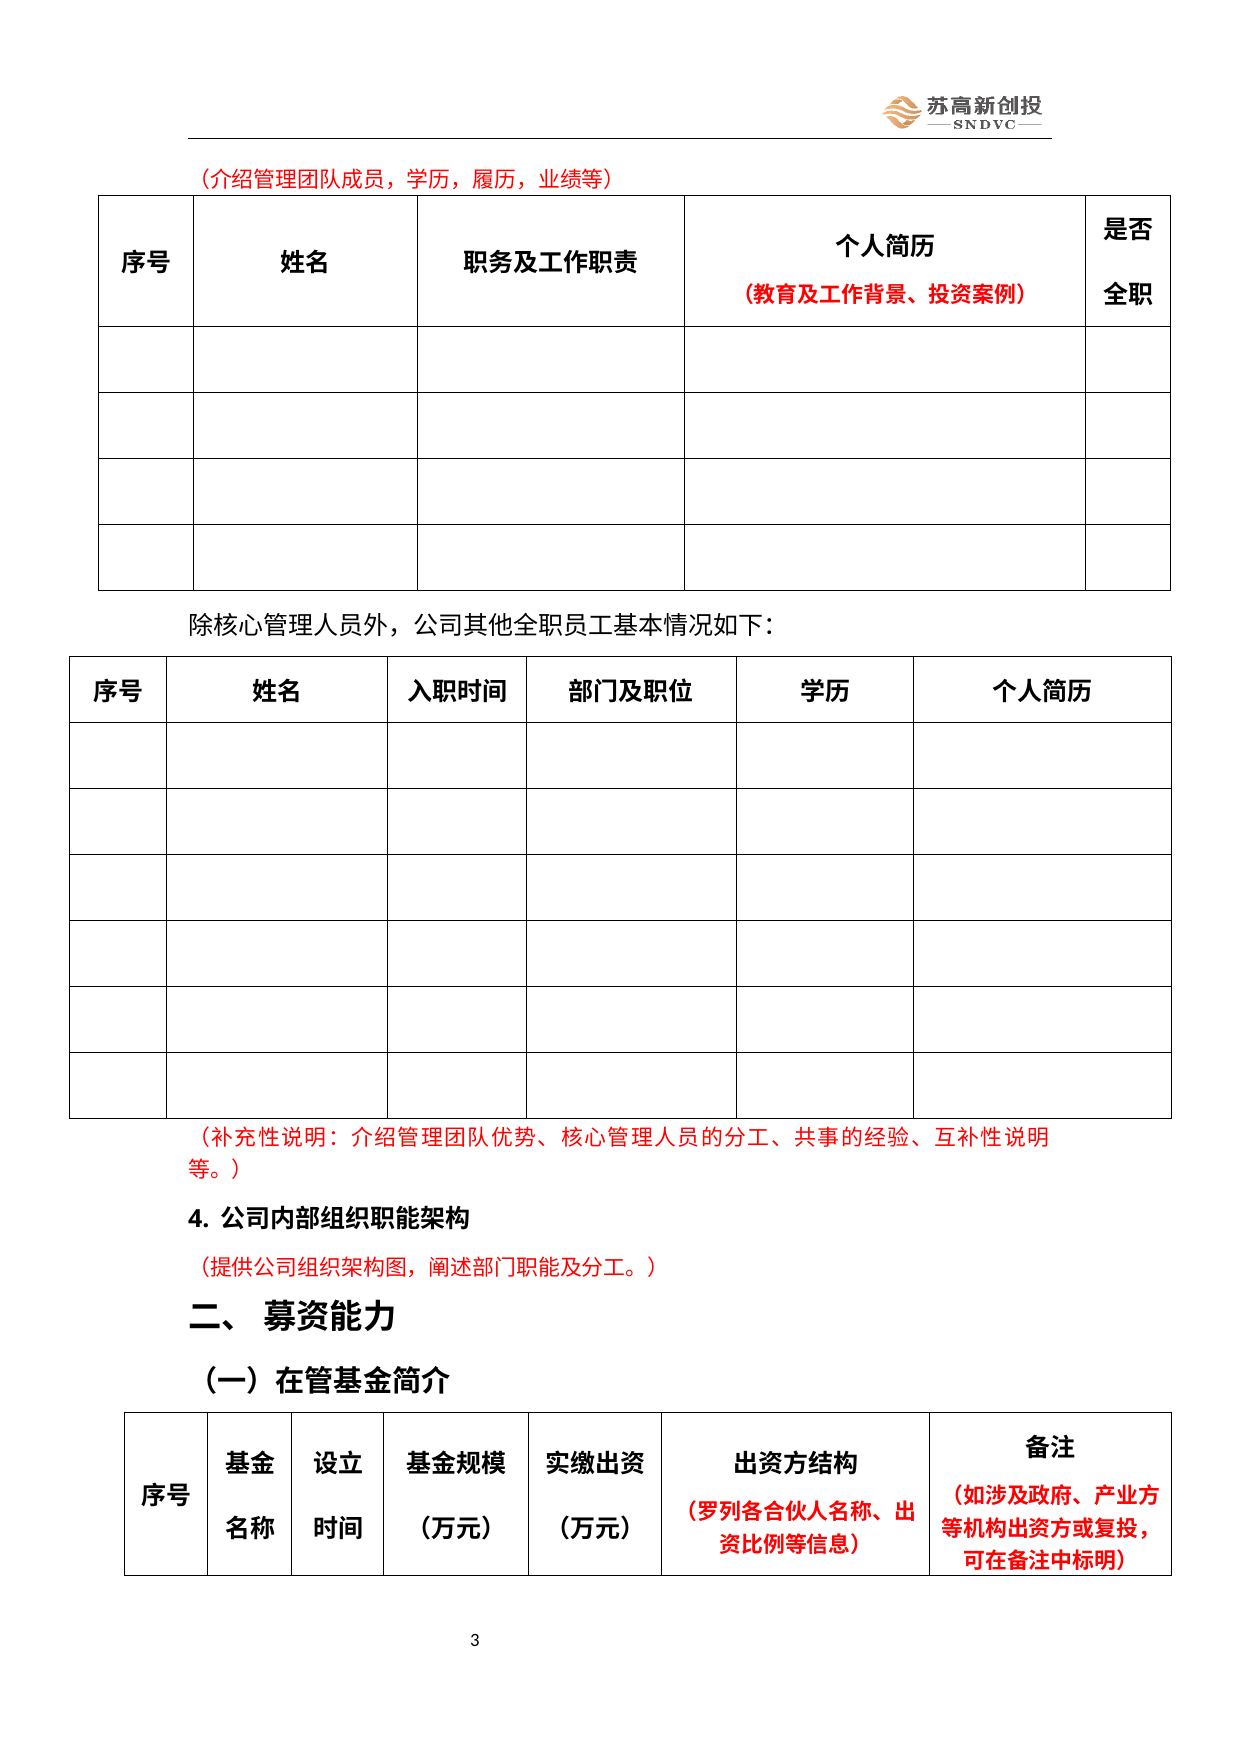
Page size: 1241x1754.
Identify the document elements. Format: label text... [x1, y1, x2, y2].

table_cell [194, 327, 417, 392]
table_cell [1086, 525, 1170, 590]
table_header 是否全职 [1086, 196, 1170, 326]
table_cell [737, 987, 913, 1052]
table_cell [167, 987, 387, 1052]
list （补充性说明：介绍管理团队优势、核心管理人员的分工、共事的经验、互补性说明等。） [188, 1119, 1052, 1184]
table_cell [737, 723, 913, 788]
table_cell [388, 921, 526, 986]
table_cell [685, 327, 1085, 392]
table_cell [527, 987, 736, 1052]
list （提供公司组织架构图，阐述部门职能及分工。） [188, 1249, 1052, 1282]
table_header 序号 [125, 1413, 207, 1575]
list 公司内部组织职能架构 [188, 1184, 1052, 1249]
table_cell [737, 1053, 913, 1118]
table_header 个人简历 （教育及工作背景、投资案例） [685, 196, 1085, 326]
table_cell [914, 723, 1171, 788]
list （介绍管理团队成员，学历，履历，业绩等） [188, 162, 1052, 194]
table_cell [99, 459, 193, 524]
table_cell [527, 855, 736, 920]
table_header 实缴出资（万元） [529, 1413, 661, 1575]
table_cell [167, 1053, 387, 1118]
table_cell [914, 987, 1171, 1052]
table_header 基金规模 （万元） [384, 1413, 528, 1575]
text 除核心管理人员外，公司其他全职员工基本情况如下： [188, 591, 1052, 656]
table_cell [737, 921, 913, 986]
table_header 入职时间 [388, 657, 526, 722]
table_header 序号 [70, 657, 166, 722]
table_cell [70, 723, 166, 788]
table_cell [418, 327, 684, 392]
table_cell [1086, 327, 1170, 392]
table_cell [167, 723, 387, 788]
table_cell [737, 789, 913, 854]
table_cell [99, 327, 193, 392]
table_cell [167, 789, 387, 854]
table_cell [418, 525, 684, 590]
table_header 姓名 [167, 657, 387, 722]
table_cell [194, 525, 417, 590]
table_cell [167, 921, 387, 986]
table_cell [388, 723, 526, 788]
table_cell [388, 855, 526, 920]
table_cell [914, 789, 1171, 854]
table_cell [418, 459, 684, 524]
picture [876, 88, 1053, 137]
table_header 序号 [99, 196, 193, 326]
table_cell [388, 789, 526, 854]
table_cell [685, 393, 1085, 458]
table_cell [167, 855, 387, 920]
table_cell [527, 1053, 736, 1118]
table_cell [527, 723, 736, 788]
table_header 设立时间 [292, 1413, 383, 1575]
table_cell [70, 855, 166, 920]
table_cell [70, 921, 166, 986]
table_header 职务及工作职责 [418, 196, 684, 326]
table_cell [527, 921, 736, 986]
table_cell [99, 525, 193, 590]
table_header 学历 [737, 657, 913, 722]
table_cell [1086, 459, 1170, 524]
list 在管基金简介 [188, 1347, 1052, 1412]
table_cell [737, 855, 913, 920]
table_cell [914, 855, 1171, 920]
table_cell [99, 393, 193, 458]
table_header 姓名 [194, 196, 417, 326]
table_cell [388, 987, 526, 1052]
table_cell [685, 459, 1085, 524]
table_cell [914, 921, 1171, 986]
table_cell [70, 987, 166, 1052]
table_cell [194, 393, 417, 458]
table_header 备注 （如涉及政府、产业方等机构出资方或复投，可在备注中标明） [930, 1413, 1171, 1575]
table_cell [914, 1053, 1171, 1118]
table_header 出资方结构 （罗列各合伙人名称、出资比例等信息） [662, 1413, 929, 1575]
table_header 个人简历 [914, 657, 1171, 722]
table_cell [70, 1053, 166, 1118]
table_cell [388, 1053, 526, 1118]
table_cell [194, 459, 417, 524]
table_cell [685, 525, 1085, 590]
table_cell [418, 393, 684, 458]
table_header 基金名称 [208, 1413, 291, 1575]
table_cell [70, 789, 166, 854]
table_cell [527, 789, 736, 854]
table_header 部门及职位 [527, 657, 736, 722]
table_cell [1086, 393, 1170, 458]
list 募资能力 [188, 1282, 1052, 1347]
